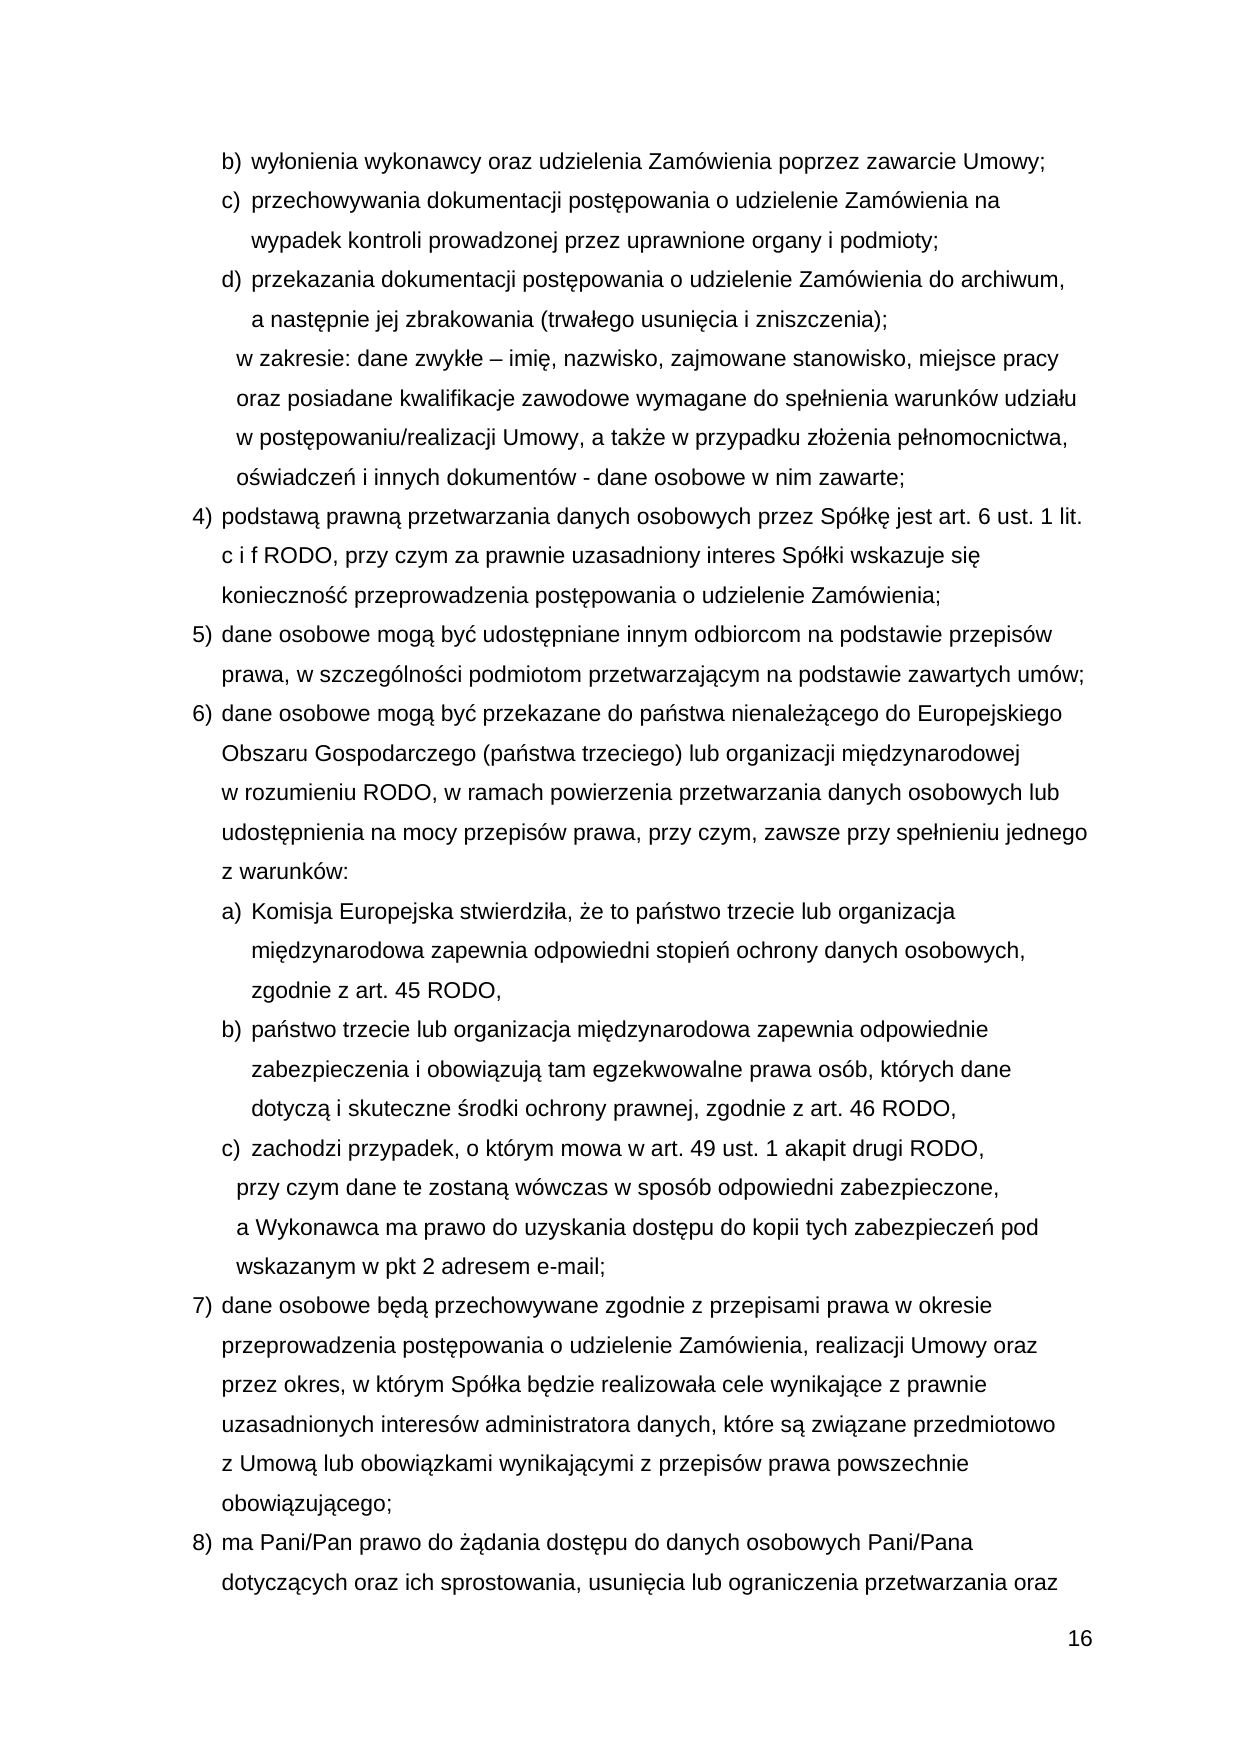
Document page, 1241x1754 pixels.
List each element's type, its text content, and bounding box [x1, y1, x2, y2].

list wyłonienia wykonawcy oraz udzielenia Zamówienia poprzez zawarcie Umowy; [221, 148, 1093, 174]
list Komisja Europejska stwierdziła, że to państwo trzecie lub organizacja międzynarodowa zapewnia odpowiedni stopień ochrony danych osobowych, zgodnie z art. 45 RODO, [221, 898, 1093, 1003]
list zachodzi przypadek, o którym mowa w art. 49 ust. 1 akapit drugi RODO, [221, 1134, 1093, 1161]
list dane osobowe będą przechowywane zgodnie z przepisami prawa w okresie przeprowadzenia postępowania o udzielenie Zamówienia, realizacji Umowy oraz przez okres, w którym Spółka będzie realizowała cele wynikające z prawnie uzasadnionych interesów administratora danych, które są związane przedmiotowo z Umową lub obowiązkami wynikającymi z przepisów prawa powszechnie obowiązującego; [192, 1292, 1093, 1516]
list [192, 1529, 1093, 1595]
text w zakresie: dane zwykłe – imię, nazwisko, zajmowane stanowisko, miejsce pracy oraz posiadane kwalifikacje zawodowe wymagane do spełnienia warunków udziału w postępowaniu/realizacji Umowy, a także w przypadku złożenia pełnomocnictwa, oświadczeń i innych dokumentów - dane osobowe w nim zawarte; [236, 345, 1093, 490]
text przy czym dane te zostaną wówczas w sposób odpowiedni zabezpieczone, a Wykonawca ma prawo do uzyskania dostępu do kopii tych zabezpieczeń pod wskazanym w pkt 2 adresem e-mail; [236, 1174, 1093, 1279]
list podstawą prawną przetwarzania danych osobowych przez Spółkę jest art. 6 ust. 1 lit. c i f RODO, przy czym za prawnie uzasadniony interes Spółki wskazuje się konieczność przeprowadzenia postępowania o udzielenie Zamówienia; [192, 503, 1093, 608]
list dane osobowe mogą być przekazane do państwa nienależącego do Europejskiego Obszaru Gospodarczego (państwa trzeciego) lub organizacji międzynarodowej w rozumieniu RODO, w ramach powierzenia przetwarzania danych osobowych lub udostępnienia na mocy przepisów prawa, przy czym, zawsze przy spełnieniu jednego z warunków: [192, 700, 1093, 884]
list przekazania dokumentacji postępowania o udzielenie Zamówienia do archiwum, a następnie jej zbrakowania (trwałego usunięcia i zniszczenia); [221, 266, 1093, 332]
list przechowywania dokumentacji postępowania o udzielenie Zamówienia na wypadek kontroli prowadzonej przez uprawnione organy i podmioty; [221, 187, 1093, 253]
list państwo trzecie lub organizacja międzynarodowa zapewnia odpowiednie zabezpieczenia i obowiązują tam egzekwowalne prawa osób, których dane dotyczą i skuteczne środki ochrony prawnej, zgodnie z art. 46 RODO, [221, 1016, 1093, 1121]
list dane osobowe mogą być udostępniane innym odbiorcom na podstawie przepisów prawa, w szczególności podmiotom przetwarzającym na podstawie zawartych umów; [192, 621, 1093, 687]
